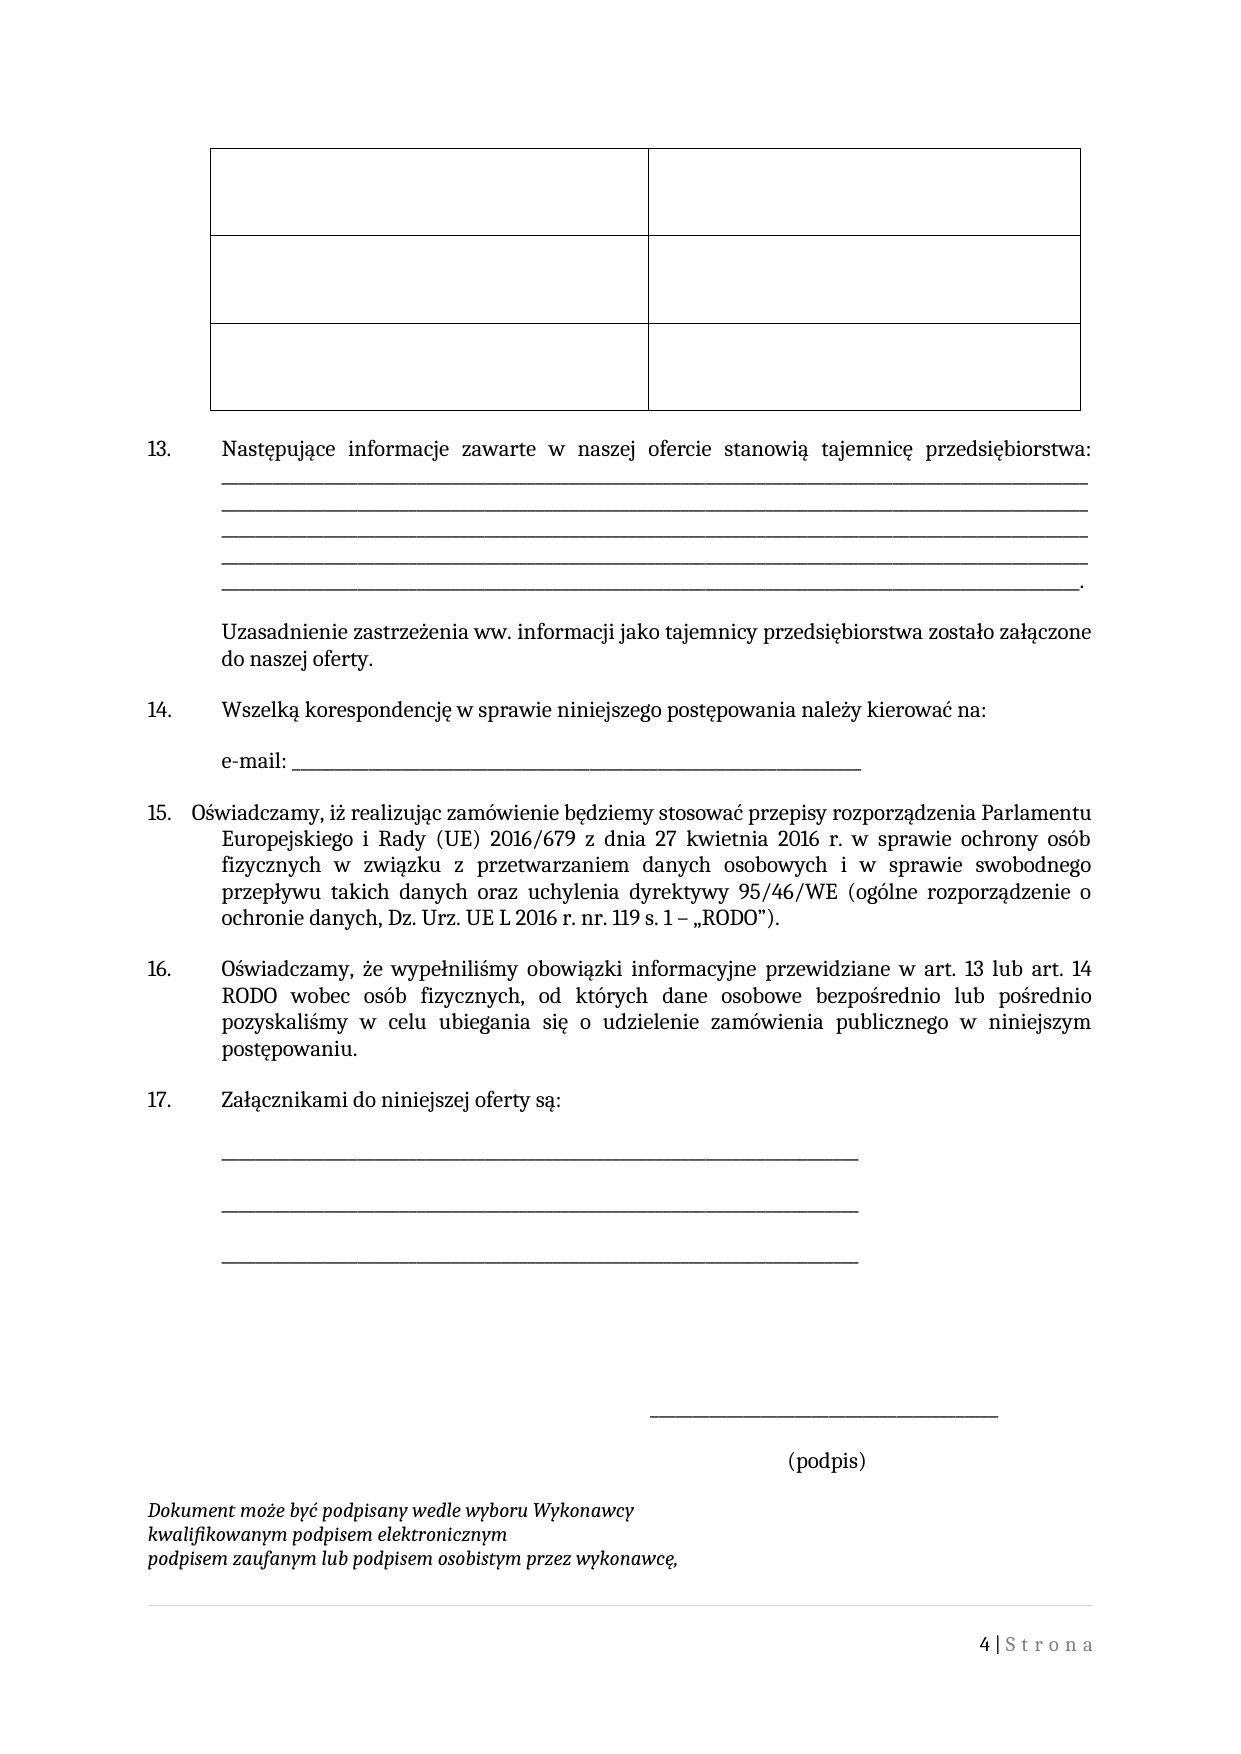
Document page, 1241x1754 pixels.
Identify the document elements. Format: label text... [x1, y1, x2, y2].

text 15. Oświadczamy, iż realizując zamówienie będziemy stosować przepisy rozporządzenia Parlamentu Europejskiego i Rady (UE) 2016/679 z dnia 27 kwietnia 2016 r. w sprawie ochrony osób fizycznych w związku z przetwarzaniem danych osobowych i w sprawie swobodnego przepływu takich danych oraz uchylenia dyrektywy 95/46/WE (ogólne rozporządzenie o ochronie danych, Dz. Urz. UE L 2016 r. nr. 119 s. 1 – „RODO”). [148, 799, 1093, 931]
table_cell [211, 324, 648, 410]
text ___________________________________________________________________________ [221, 1189, 1093, 1216]
text _________________________________________ (podpis) [561, 1395, 1093, 1474]
text Dokument może być podpisany wedle wyboru Wykonawcy kwalifikowanym podpisem elektronicznym podpisem zaufanym lub podpisem osobistym przez wykonawcę, [148, 1499, 1093, 1571]
table_cell [649, 149, 1080, 235]
text 17. Załącznikami do niniejszej oferty są: [148, 1087, 1093, 1113]
table_cell [211, 236, 648, 323]
text ___________________________________________________________________________ [221, 1241, 1093, 1267]
text e-mail: ___________________________________________________________________ [221, 748, 1093, 774]
text 14. Wszelką korespondencję w sprawie niniejszego postępowania należy kierować na: [148, 697, 1093, 723]
text ___________________________________________________________________________ [221, 1138, 1093, 1164]
text 13. Następujące informacje zawarte w naszej ofercie stanowią tajemnicę przedsiębiorstwa: _____________________________________________________________________________________________________________________________________________________________________________________________________________________________________________________________________________________________________________________________________________________________________________________________________________________________________________________________________________________________________________________________. [148, 436, 1093, 594]
text 16. Oświadczamy, że wypełniliśmy obowiązki informacyjne przewidziane w art. 13 lub art. 14 RODO wobec osób fizycznych, od których dane osobowe bezpośrednio lub pośrednio pozyskaliśmy w celu ubiegania się o udzielenie zamówienia publicznego w niniejszym postępowaniu. [148, 956, 1093, 1062]
table_cell [211, 149, 648, 235]
table_cell [649, 236, 1080, 323]
table_cell [649, 324, 1080, 410]
text Uzasadnienie zastrzeżenia ww. informacji jako tajemnicy przedsiębiorstwa zostało załączone do naszej oferty. [221, 619, 1093, 672]
